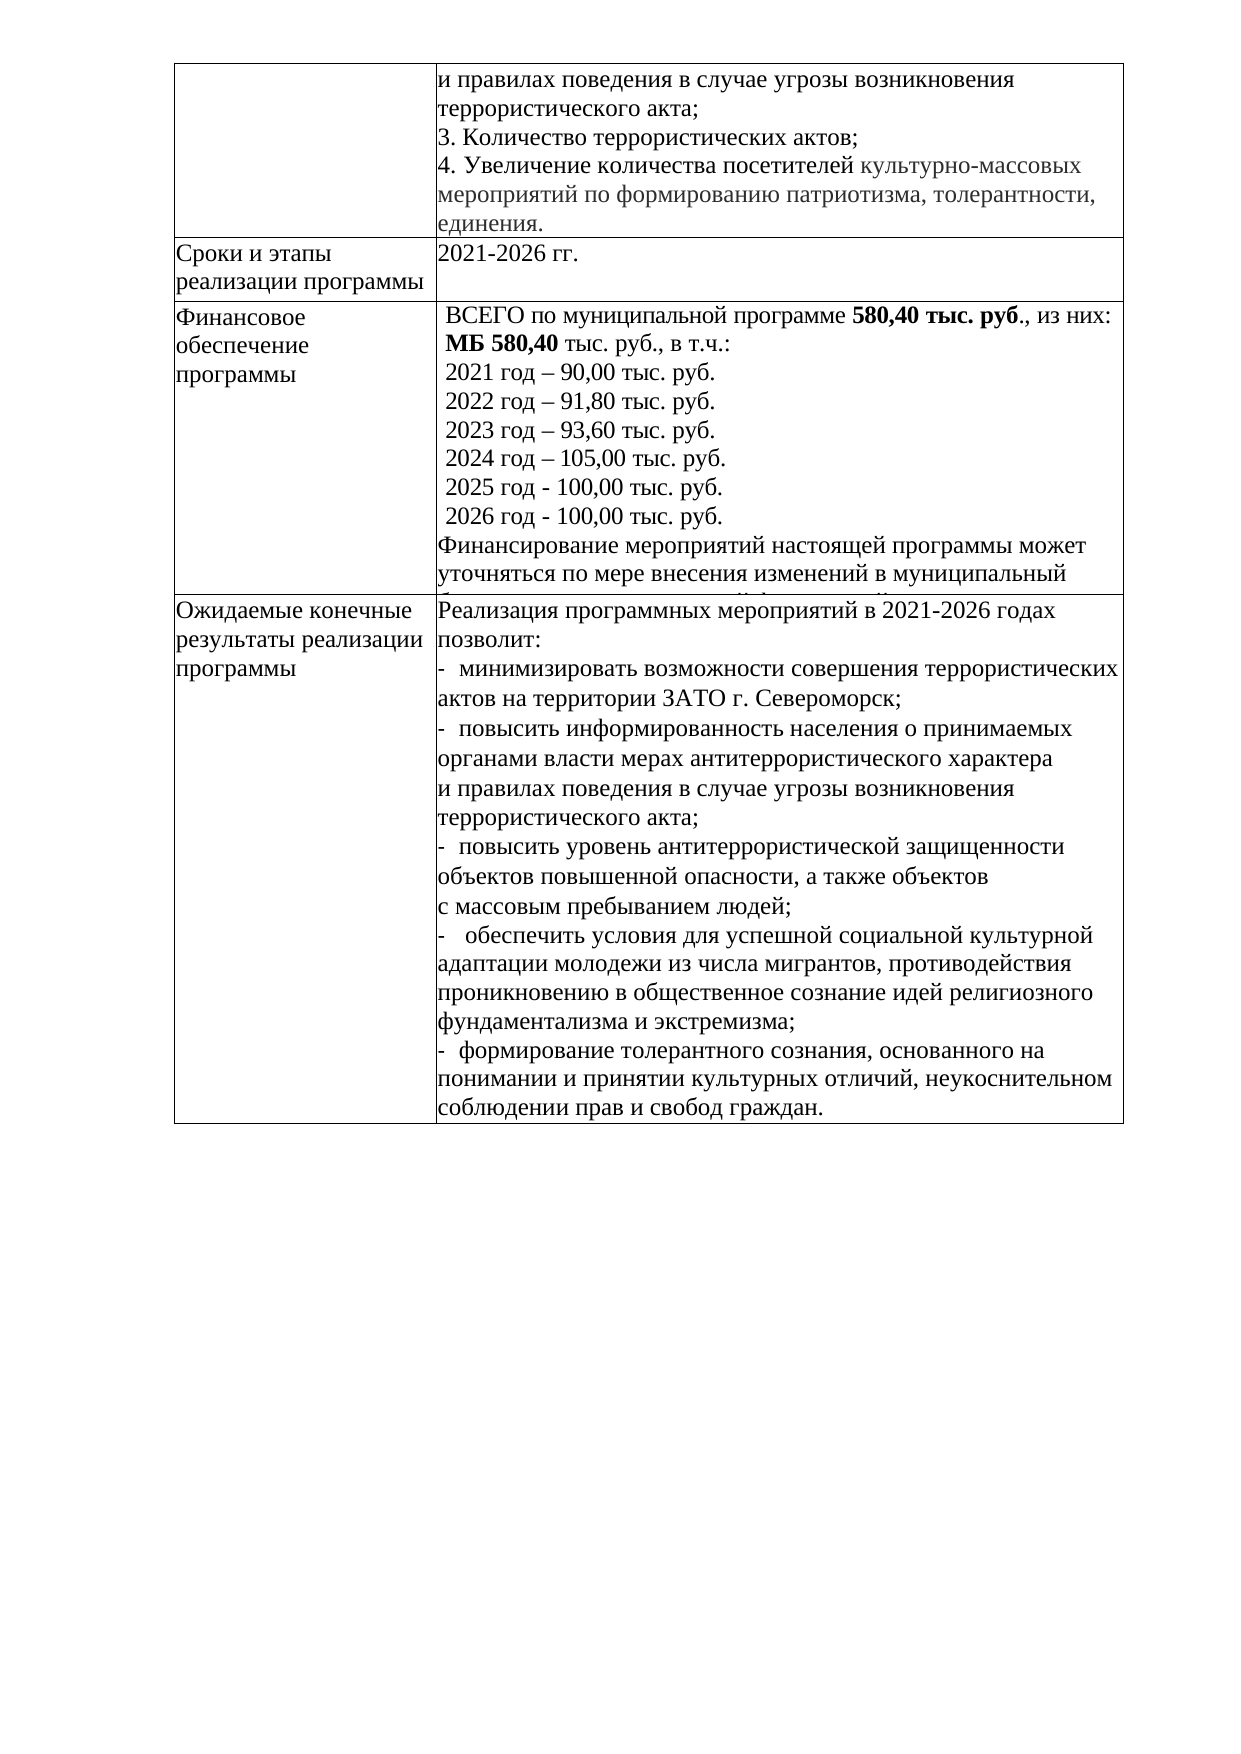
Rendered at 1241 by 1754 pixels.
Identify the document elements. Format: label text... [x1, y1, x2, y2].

table_cell Сроки и этапы реализации программы [175, 238, 436, 301]
table_header и правилах поведения в случае угрозы возникновения террористического акта; Количество террористических актов; Увеличение количества посетителей культурно-массовых мероприятий по формированию патриотизма, толерантности, единения. [437, 64, 1123, 237]
table_cell ВСЕГО по муниципальной программе 580,40 тыс. руб., из них: МБ 580,40 тыс. руб., в т.ч.: 2021 год – 90,00 тыс. руб. 2022 год – 91,80 тыс. руб. 2023 год – 93,60 тыс. руб. 2024 год – 105,00 тыс. руб. 2025 год - 100,00 тыс. руб. 2026 год - 100,00 тыс. руб. Финансирование мероприятий настоящей программы может уточняться по мере внесения изменений в муниципальный бюджет на соответствующий финансовый год. [437, 302, 1123, 594]
table_cell Финансовое обеспечение программы [175, 302, 436, 594]
table_header [175, 64, 436, 237]
table_cell 2021-2026 гг. [437, 238, 1123, 301]
table_cell Реализация программных мероприятий в 2021-2026 годах позволит: минимизировать возможности совершения террористических актов на территории ЗАТО г. Североморск; повысить информированность населения о принимаемых органами власти мерах антитеррористического характера и правилах поведения в случае угрозы возникновения террористического акта; повысить уровень антитеррористической защищенности объектов повышенной опасности, а также объектов с массовым пребыванием людей; обеспечить условия для успешной социальной культурной адаптации молодежи из числа мигрантов, противодействия проникновению в общественное сознание идей религиозного фундаментализма и экстремизма; формирование толерантного сознания, основанного на понимании и принятии культурных отличий, неукоснительном соблюдении прав и свобод граждан. [437, 595, 1123, 1123]
table_cell Ожидаемые конечные результаты реализации программы [175, 595, 436, 1123]
